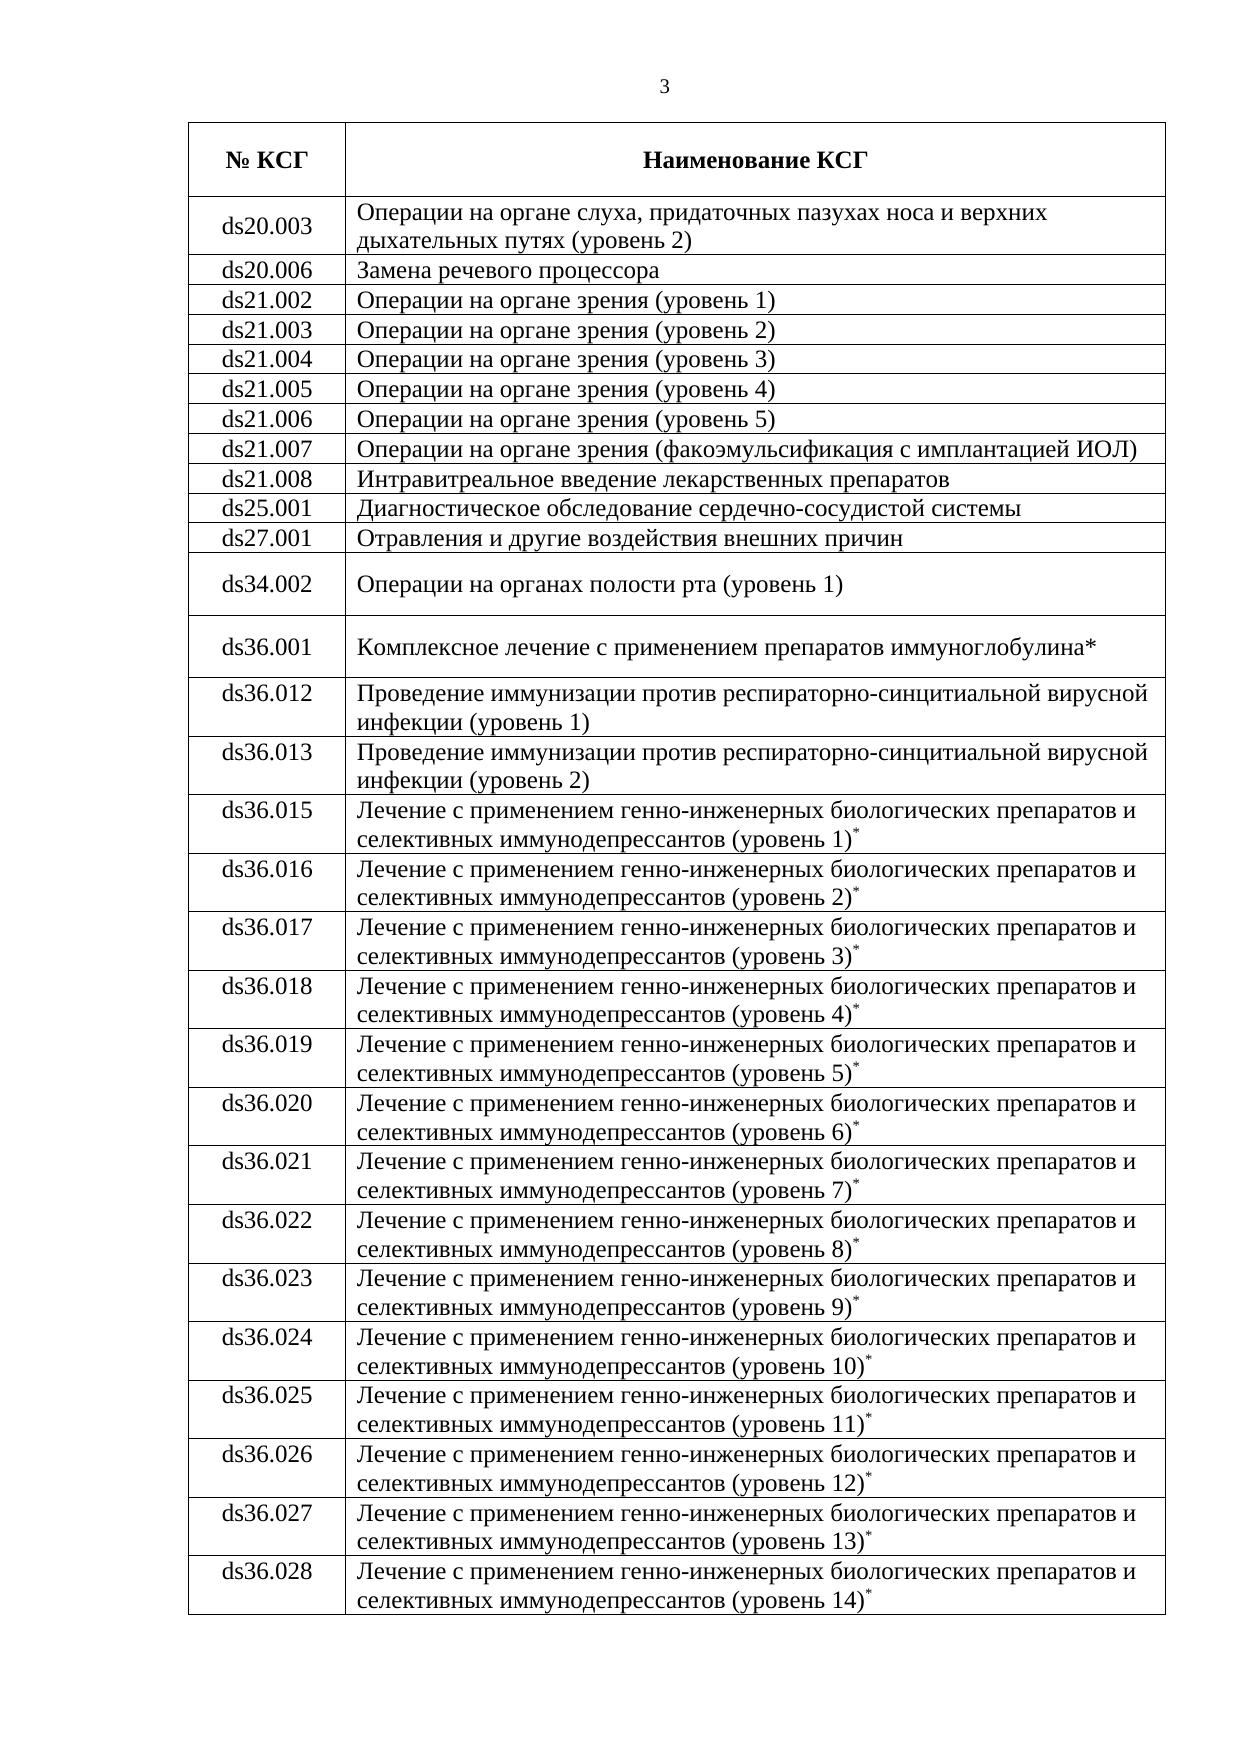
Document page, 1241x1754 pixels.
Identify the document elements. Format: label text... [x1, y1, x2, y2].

table_cell Лечение с применением генно-инженерных биологических препаратов и селективных иммунодепрессантов (уровень 7)* [346, 1146, 1165, 1204]
table_cell ds36.018 [189, 971, 345, 1028]
table_cell ds36.023 [189, 1264, 345, 1321]
table_cell Лечение с применением генно-инженерных биологических препаратов и селективных иммунодепрессантов (уровень 8)* [346, 1205, 1165, 1262]
table_cell ds20.006 [189, 255, 345, 284]
table_cell ds36.019 [189, 1029, 345, 1087]
table_cell Операции на органах полости рта (уровень 1) [346, 553, 1165, 614]
table_header № КСГ [189, 123, 345, 196]
table_cell ds36.028 [189, 1556, 345, 1614]
table_cell Проведение иммунизации против респираторно-синцитиальной вирусной инфекции (уровень 2) [346, 737, 1165, 794]
table_cell Операции на органе зрения (уровень 2) [346, 315, 1165, 343]
table_cell ds36.016 [189, 854, 345, 911]
table_cell ds36.027 [189, 1498, 345, 1555]
table_cell Операции на органе зрения (уровень 5) [346, 404, 1165, 433]
table_cell ds21.007 [189, 434, 345, 463]
table_cell ds36.025 [189, 1381, 345, 1438]
table_cell ds36.017 [189, 912, 345, 970]
table_cell ds20.003 [189, 197, 345, 254]
table_cell ds21.006 [189, 404, 345, 433]
table_cell Лечение с применением генно-инженерных биологических препаратов и селективных иммунодепрессантов (уровень 1)* [346, 795, 1165, 853]
table_cell Лечение с применением генно-инженерных биологических препаратов и селективных иммунодепрессантов (уровень 3)* [346, 912, 1165, 970]
table_cell Лечение с применением генно-инженерных биологических препаратов и селективных иммунодепрессантов (уровень 5)* [346, 1029, 1165, 1087]
table_cell Диагностическое обследование сердечно-сосудистой системы [346, 494, 1165, 522]
table_cell Лечение с применением генно-инженерных биологических препаратов и селективных иммунодепрессантов (уровень 9)* [346, 1264, 1165, 1321]
table_cell Лечение с применением генно-инженерных биологических препаратов и селективных иммунодепрессантов (уровень 13)* [346, 1498, 1165, 1555]
table_cell ds36.020 [189, 1088, 345, 1145]
table_cell ds36.026 [189, 1439, 345, 1497]
table_cell Лечение с применением генно-инженерных биологических препаратов и селективных иммунодепрессантов (уровень 6)* [346, 1088, 1165, 1145]
table_cell ds21.004 [189, 345, 345, 373]
table_cell Проведение иммунизации против респираторно-синцитиальной вирусной инфекции (уровень 1) [346, 678, 1165, 736]
table_header Наименование КСГ [346, 123, 1165, 196]
table_cell Операции на органе зрения (уровень 3) [346, 345, 1165, 373]
table_cell ds36.015 [189, 795, 345, 853]
table_cell Операции на органе слуха, придаточных пазухах носа и верхних дыхательных путях (уровень 2) [346, 197, 1165, 254]
table_cell ds36.001 [189, 616, 345, 677]
table_cell Интравитреальное введение лекарственных препаратов [346, 464, 1165, 492]
table_cell ds27.001 [189, 523, 345, 552]
table_cell ds34.002 [189, 553, 345, 614]
table_cell ds21.005 [189, 374, 345, 403]
table_cell ds36.013 [189, 737, 345, 794]
table_cell ds21.008 [189, 464, 345, 492]
table_cell ds36.022 [189, 1205, 345, 1262]
table_cell Лечение с применением генно-инженерных биологических препаратов и селективных иммунодепрессантов (уровень 10)* [346, 1322, 1165, 1379]
table_cell Операции на органе зрения (уровень 4) [346, 374, 1165, 403]
table_cell Комплексное лечение с применением препаратов иммуноглобулина* [346, 616, 1165, 677]
table_cell Операции на органе зрения (факоэмульсификация с имплантацией ИОЛ) [346, 434, 1165, 463]
table_cell Лечение с применением генно-инженерных биологических препаратов и селективных иммунодепрессантов (уровень 11)* [346, 1381, 1165, 1438]
table_cell Лечение с применением генно-инженерных биологических препаратов и селективных иммунодепрессантов (уровень 12)* [346, 1439, 1165, 1497]
table_cell Лечение с применением генно-инженерных биологических препаратов и селективных иммунодепрессантов (уровень 4)* [346, 971, 1165, 1028]
table_cell ds25.001 [189, 494, 345, 522]
table_cell ds21.002 [189, 285, 345, 314]
table_cell Замена речевого процессора [346, 255, 1165, 284]
table_cell Отравления и другие воздействия внешних причин [346, 523, 1165, 552]
table_cell Лечение с применением генно-инженерных биологических препаратов и селективных иммунодепрессантов (уровень 2)* [346, 854, 1165, 911]
table_cell ds36.012 [189, 678, 345, 736]
table_cell Операции на органе зрения (уровень 1) [346, 285, 1165, 314]
table_cell ds21.003 [189, 315, 345, 343]
table_cell ds36.024 [189, 1322, 345, 1379]
table_cell Лечение с применением генно-инженерных биологических препаратов и селективных иммунодепрессантов (уровень 14)* [346, 1556, 1165, 1614]
table_cell ds36.021 [189, 1146, 345, 1204]
